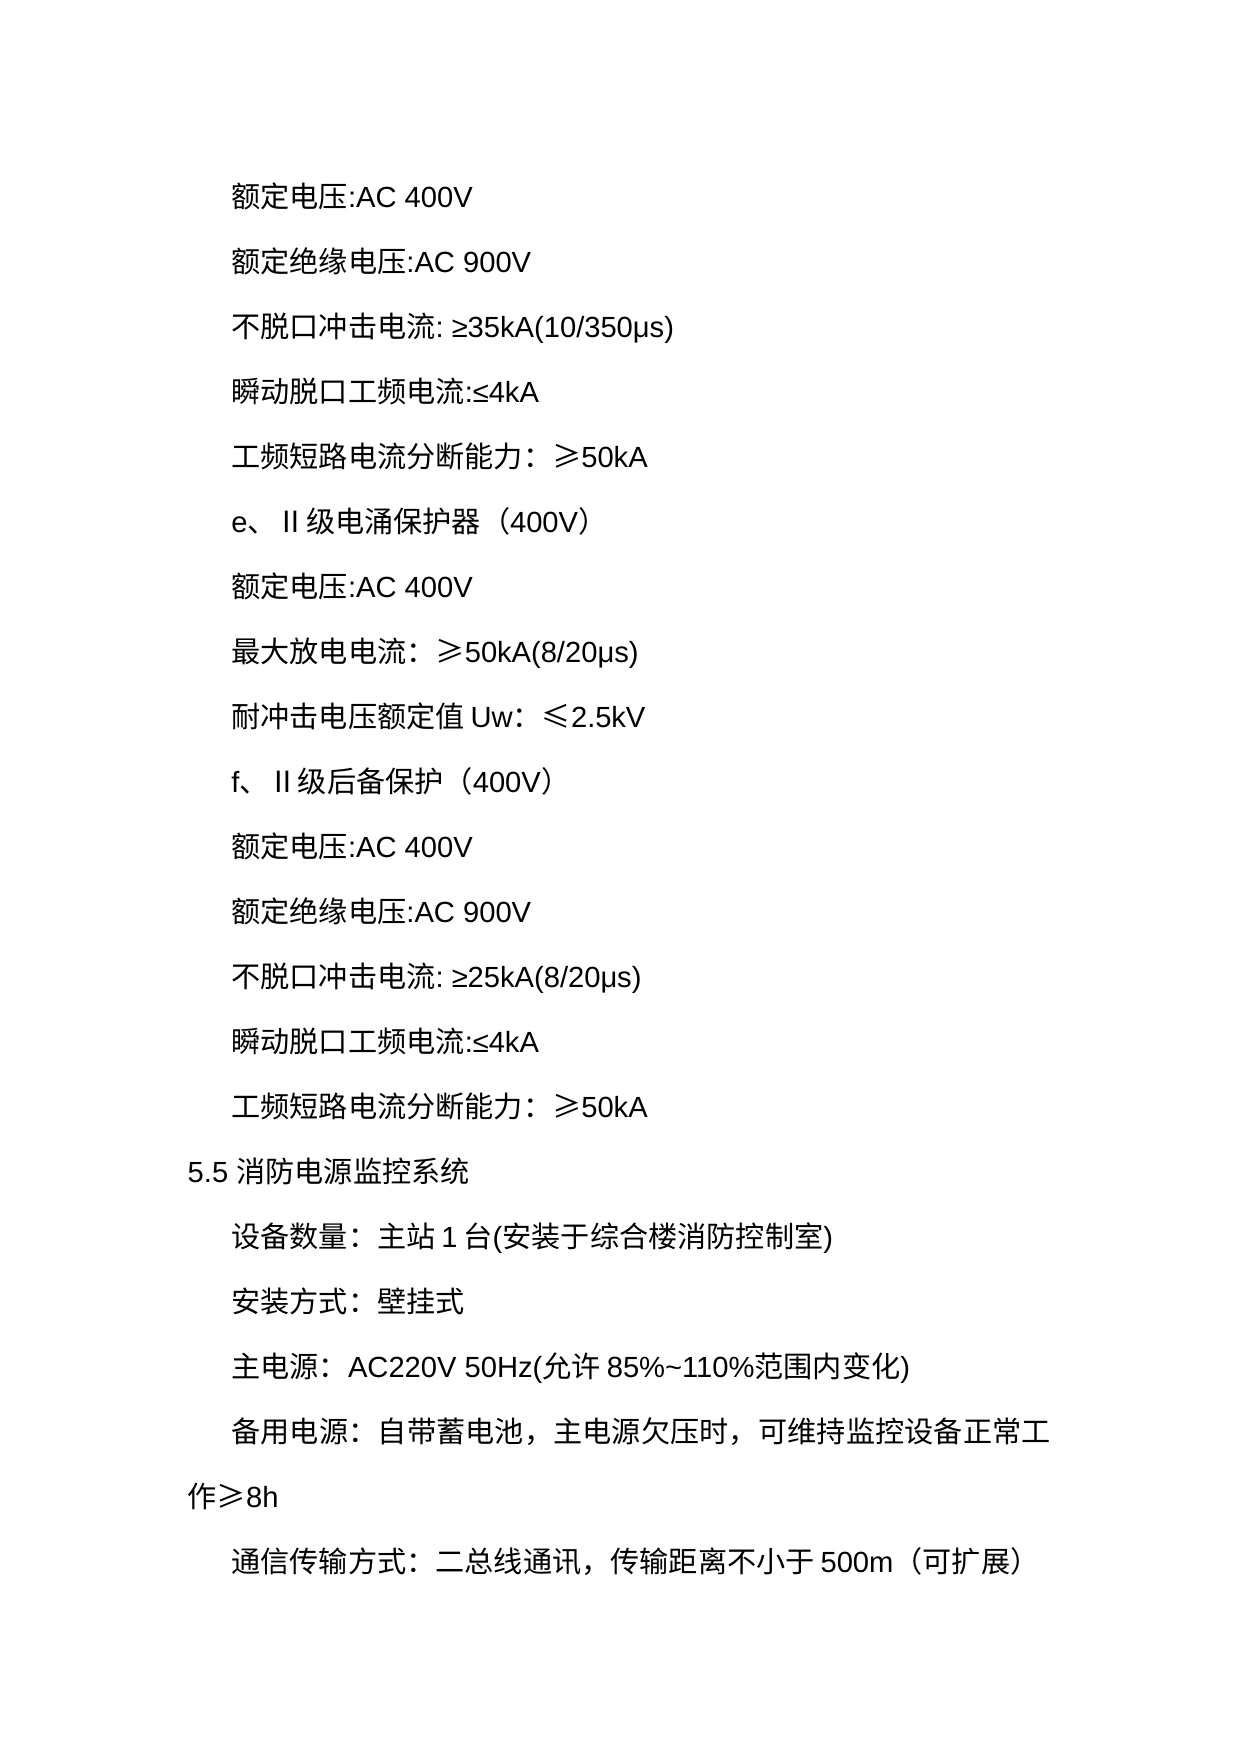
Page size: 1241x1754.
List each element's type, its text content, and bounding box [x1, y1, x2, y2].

text f、Ⅱ级后备保护（400V） [187, 747, 1053, 812]
text 额定绝缘电压:AC 900V [187, 227, 1053, 292]
text 工频短路电流分断能力：≥50kA [187, 422, 1053, 487]
text 工频短路电流分断能力：≥50kA [187, 1072, 1053, 1137]
text e、Ⅱ级电涌保护器（400V） [187, 487, 1053, 552]
text 瞬动脱口工频电流:≤4kA [187, 1007, 1053, 1072]
text 不脱口冲击电流: ≥25kA(8/20μs) [187, 942, 1053, 1007]
text 主电源：AC220V 50Hz(允许85%~110%范围内变化) [187, 1332, 1053, 1397]
text 额定电压:AC 400V [187, 162, 1053, 227]
text 不脱口冲击电流: ≥35kA(10/350μs) [187, 292, 1053, 357]
text 通信传输方式：二总线通讯，传输距离不小于500m（可扩展） [187, 1527, 1053, 1592]
text 瞬动脱口工频电流:≤4kA [187, 357, 1053, 422]
text 设备数量：主站1台(安装于综合楼消防控制室) [187, 1202, 1053, 1267]
text 最大放电电流：≥50kA(8/20μs) [187, 617, 1053, 682]
text 额定电压:AC 400V [187, 812, 1053, 877]
text 额定绝缘电压:AC 900V [187, 877, 1053, 942]
text 安装方式：壁挂式 [187, 1267, 1053, 1332]
text 额定电压:AC 400V [187, 552, 1053, 617]
subtitle 5.5 消防电源监控系统 [187, 1137, 1053, 1202]
text 耐冲击电压额定值Uw：≤2.5kV [187, 682, 1053, 747]
text 备用电源：自带蓄电池，主电源欠压时，可维持监控设备正常工作≥8h [187, 1397, 1053, 1527]
